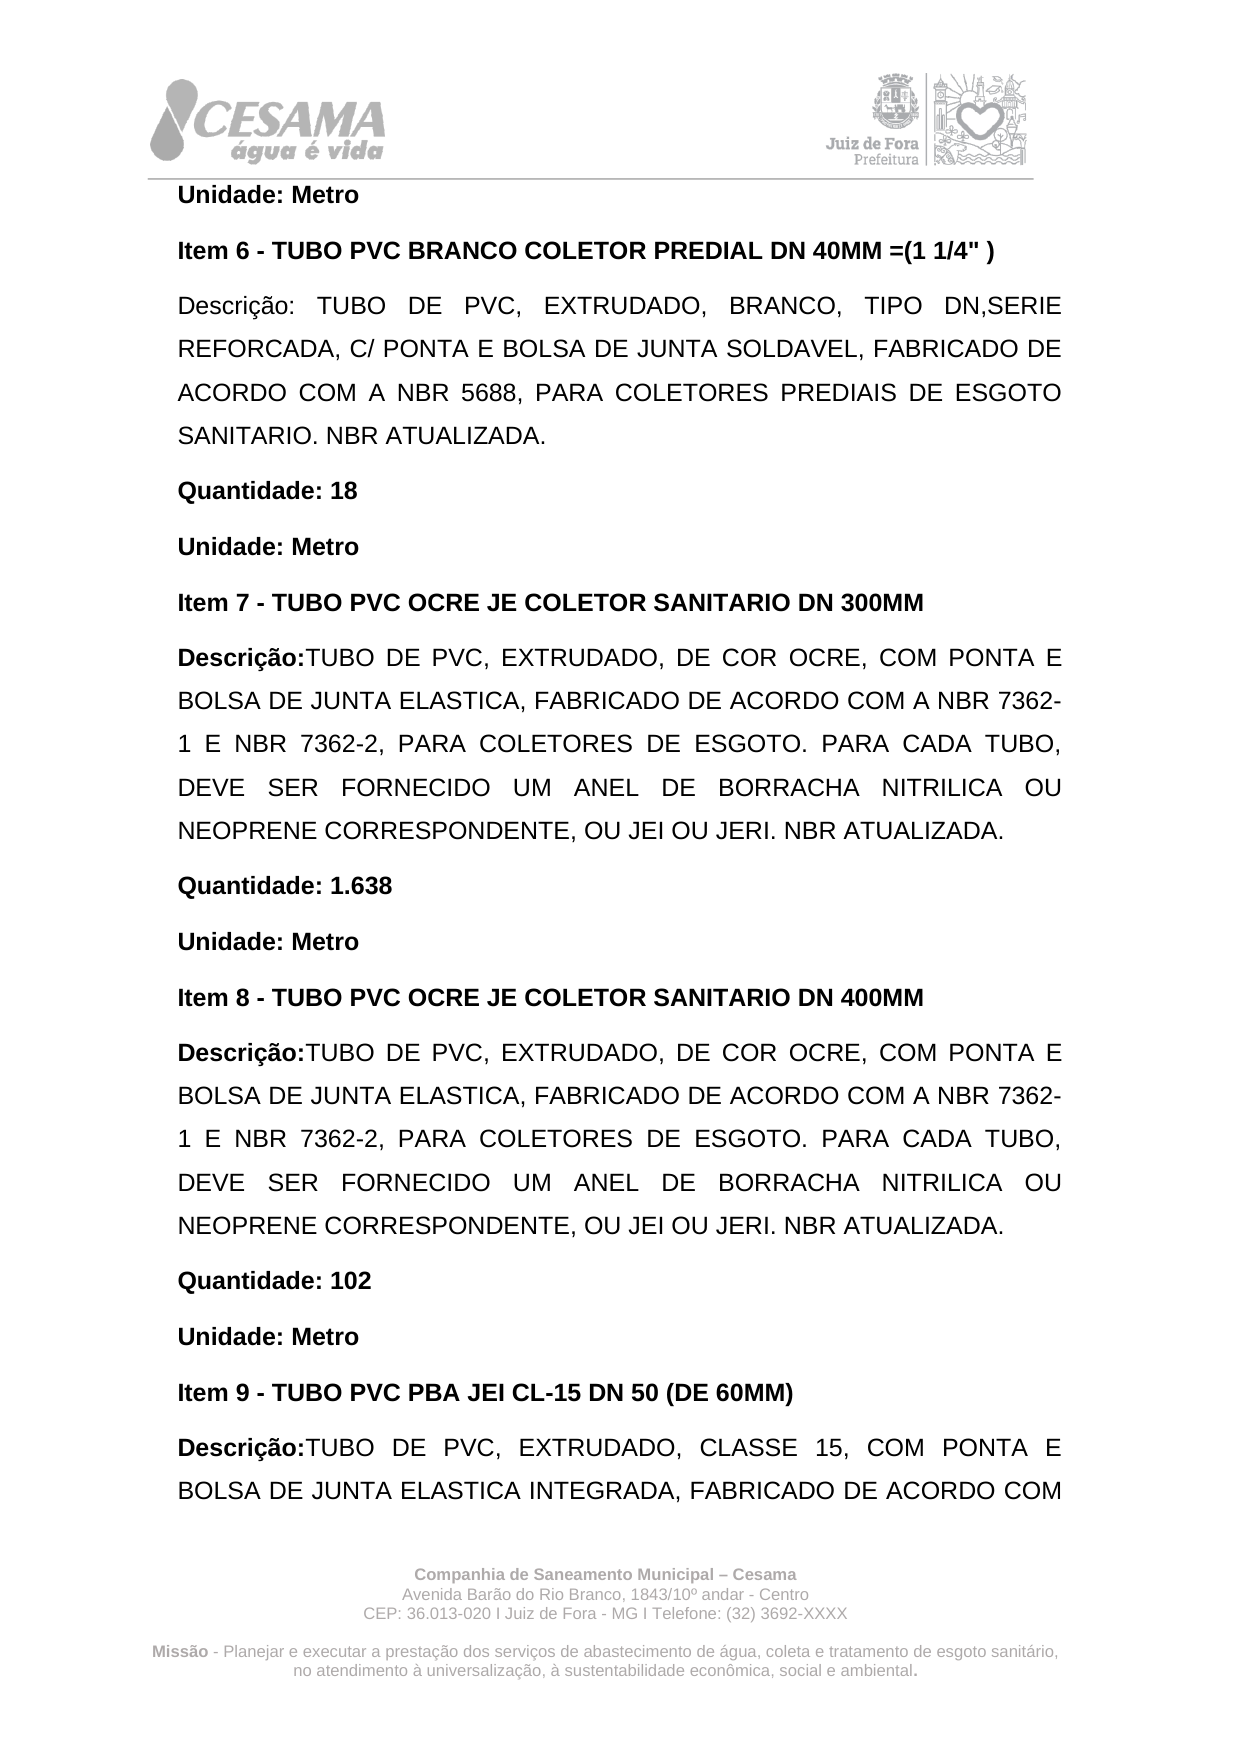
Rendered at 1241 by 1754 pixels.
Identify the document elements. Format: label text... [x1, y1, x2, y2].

picture [147, 73, 1034, 180]
text Quantidade: 1.638 [177, 871, 1063, 900]
text Unidade: Metro [177, 180, 1063, 209]
text Item 7 - TUBO PVC OCRE JE COLETOR SANITARIO DN 300MM [177, 587, 1063, 616]
text Descrição:TUBO DE PVC, EXTRUDADO, DE COR OCRE, COM PONTA E BOLSA DE JUNTA ELASTICA, FABRICADO DE ACORDO COM A NBR 7362-1 E NBR 7362-2, PARA COLETORES DE ESGOTO. PARA CADA TUBO, DEVE SER FORNECIDO UM ANEL DE BORRACHA NITRILICA OU NEOPRENE CORRESPONDENTE, OU JEI OU JERI. NBR ATUALIZADA. [177, 1038, 1063, 1239]
text Descrição: TUBO DE PVC, EXTRUDADO, BRANCO, TIPO DN,SERIE REFORCADA, C/ PONTA E BOLSA DE JUNTA SOLDAVEL, FABRICADO DE ACORDO COM A NBR 5688, PARA COLETORES PREDIAIS DE ESGOTO SANITARIO. NBR ATUALIZADA. [177, 291, 1063, 449]
text Item 6 - TUBO PVC BRANCO COLETOR PREDIAL DN 40MM =(1 1/4" ) [177, 236, 1063, 264]
text Unidade: Metro [177, 927, 1063, 956]
text Quantidade: 102 [177, 1266, 1063, 1295]
text Unidade: Metro [177, 532, 1063, 561]
text Descrição:TUBO DE PVC, EXTRUDADO, DE COR OCRE, COM PONTA E BOLSA DE JUNTA ELASTICA, FABRICADO DE ACORDO COM A NBR 7362-1 E NBR 7362-2, PARA COLETORES DE ESGOTO. PARA CADA TUBO, DEVE SER FORNECIDO UM ANEL DE BORRACHA NITRILICA OU NEOPRENE CORRESPONDENTE, OU JEI OU JERI. NBR ATUALIZADA. [177, 643, 1063, 844]
text Quantidade: 18 [177, 476, 1063, 505]
text Item 8 - TUBO PVC OCRE JE COLETOR SANITARIO DN 400MM [177, 982, 1063, 1011]
text Unidade: Metro [177, 1322, 1063, 1351]
text Item 9 - TUBO PVC PBA JEI CL-15 DN 50 (DE 60MM) [177, 1377, 1063, 1406]
